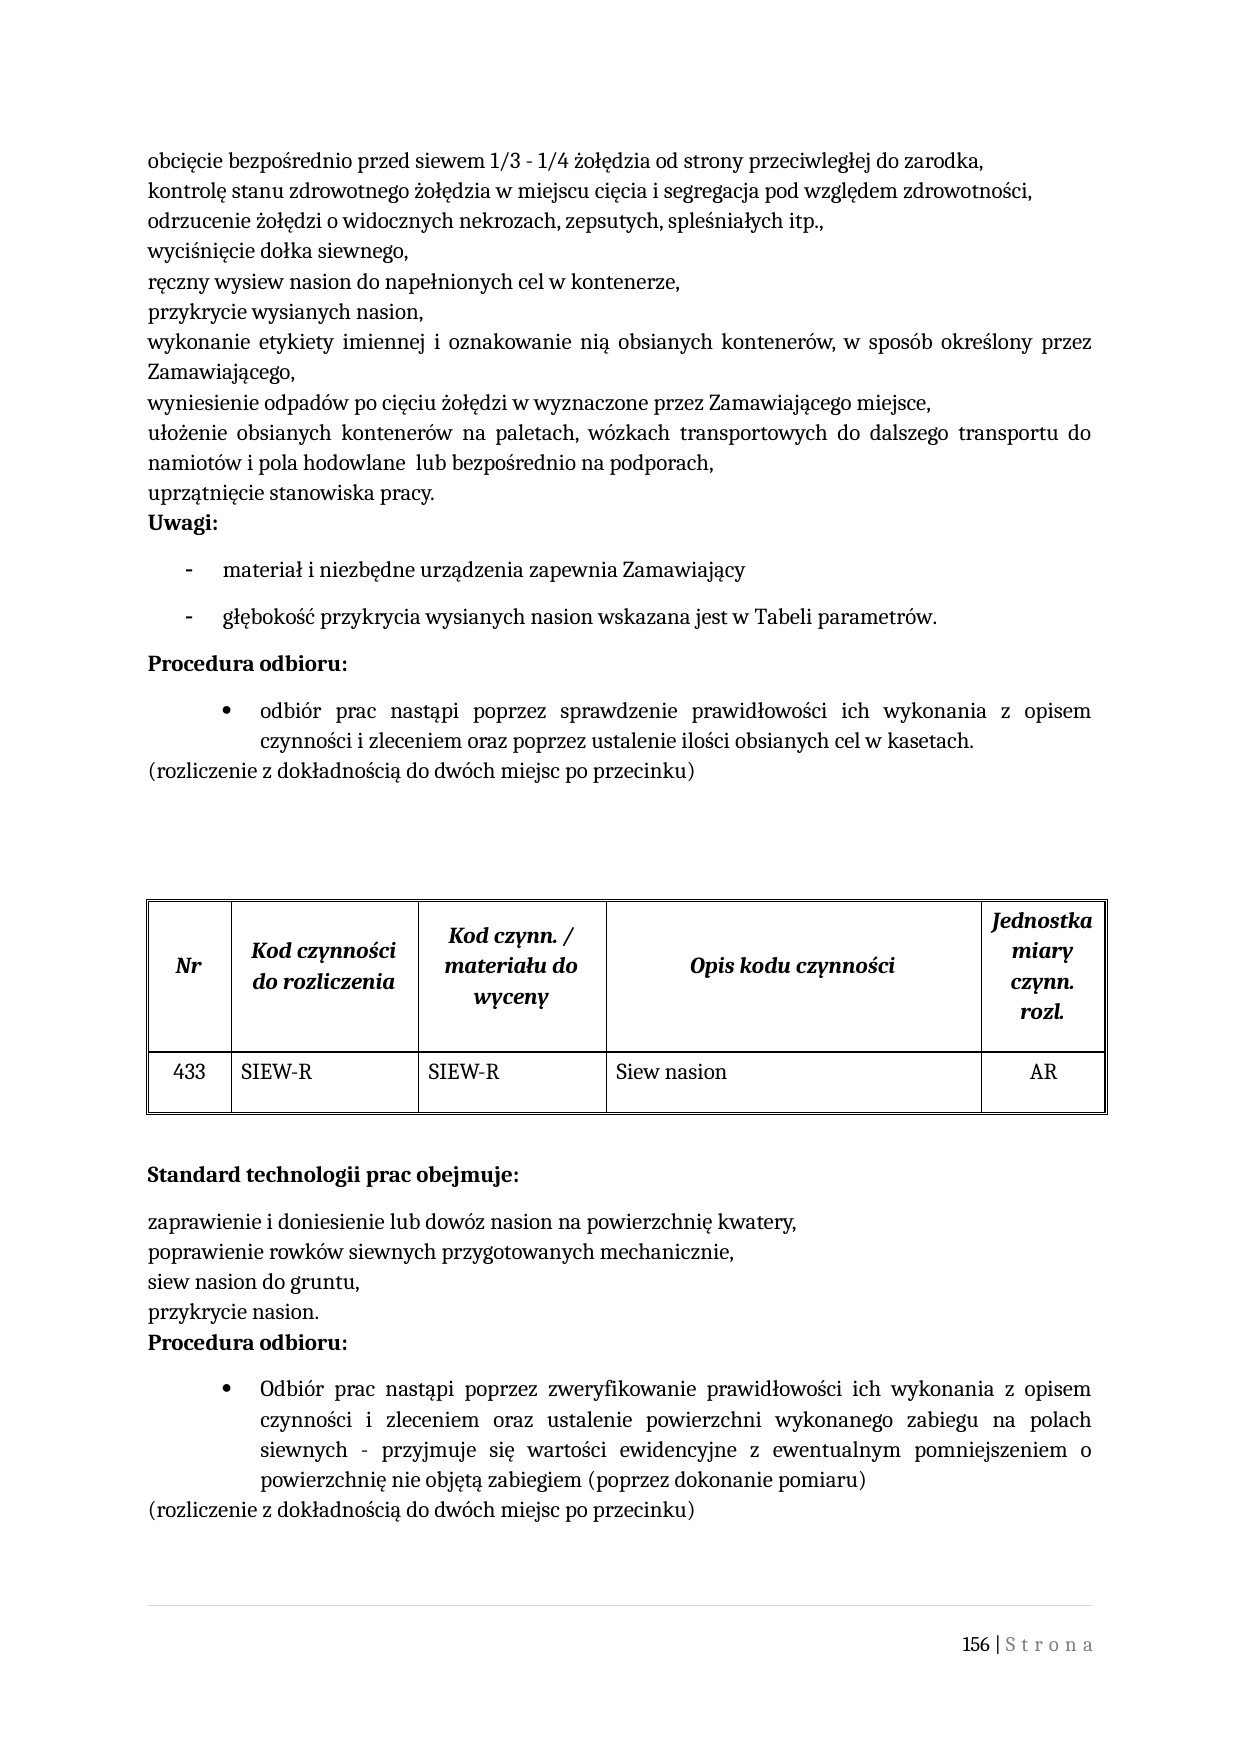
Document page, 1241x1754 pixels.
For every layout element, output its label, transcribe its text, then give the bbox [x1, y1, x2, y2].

text ręczny wysiew nasion do napełnionych cel w kontenerze, [148, 268, 1093, 295]
text Procedura odbioru: [148, 1329, 1093, 1356]
text Uwagi: [148, 510, 1093, 536]
text (rozliczenie z dokładnością do dwóch miejsc po przecinku) [148, 1497, 1093, 1523]
text obcięcie bezpośrednio przed siewem 1/3 - 1/4 żołędzia od strony przeciwległej do zarodka, [148, 148, 1093, 174]
text kontrolę stanu zdrowotnego żołędzia w miejscu cięcia i segregacja pod względem zdrowotności, [148, 178, 1093, 204]
text poprawienie rowków siewnych przygotowanych mechanicznie, [148, 1239, 1093, 1265]
text wykonanie etykiety imiennej i oznakowanie nią obsianych kontenerów, w sposób określony przez Zamawiającego, [148, 329, 1093, 385]
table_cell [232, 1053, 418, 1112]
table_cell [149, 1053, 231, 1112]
text przykrycie wysianych nasion, [148, 299, 1093, 325]
text wyciśnięcie dołka siewnego, [148, 238, 1093, 264]
text Standard technologii prac obejmuje: [148, 1162, 1093, 1188]
text siew nasion do gruntu, [148, 1269, 1093, 1295]
text zaprawienie i doniesienie lub dowóz nasion na powierzchnię kwatery, [148, 1208, 1093, 1235]
list głębokość przykrycia wysianych nasion wskazana jest w Tabeli parametrów. [185, 604, 1093, 630]
text ułożenie obsianych kontenerów na paletach, wózkach transportowych do dalszego transportu do namiotów i pola hodowlane lub bezpośrednio na podporach, [148, 419, 1093, 476]
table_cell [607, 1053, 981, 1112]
list materiał i niezbędne urządzenia zapewnia Zamawiający [185, 557, 1093, 583]
list Odbiór prac nastąpi poprzez zweryfikowanie prawidłowości ich wykonania z opisem czynności i zleceniem oraz ustalenie powierzchni wykonanego zabiegu na polach siewnych - przyjmuje się wartości ewidencyjne z ewentualnym pomniejszeniem o powierzchnię nie objętą zabiegiem (poprzez dokonanie pomiaru) [223, 1376, 1093, 1493]
text (rozliczenie z dokładnością do dwóch miejsc po przecinku) [148, 758, 1093, 784]
text uprzątnięcie stanowiska pracy. [148, 480, 1093, 506]
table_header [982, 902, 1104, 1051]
text wyniesienie odpadów po cięciu żołędzi w wyznaczone przez Zamawiającego miejsce, [148, 389, 1093, 416]
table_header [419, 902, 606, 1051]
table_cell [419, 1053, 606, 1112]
list odbiór prac nastąpi poprzez sprawdzenie prawidłowości ich wykonania z opisem czynności i zleceniem oraz poprzez ustalenie ilości obsianych cel w kasetach. [223, 698, 1093, 754]
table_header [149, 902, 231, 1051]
text Procedura odbioru: [148, 651, 1093, 677]
text przykrycie nasion. [148, 1299, 1093, 1325]
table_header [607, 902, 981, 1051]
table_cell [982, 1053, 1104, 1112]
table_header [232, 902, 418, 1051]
text odrzucenie żołędzi o widocznych nekrozach, zepsutych, spleśniałych itp., [148, 208, 1093, 234]
